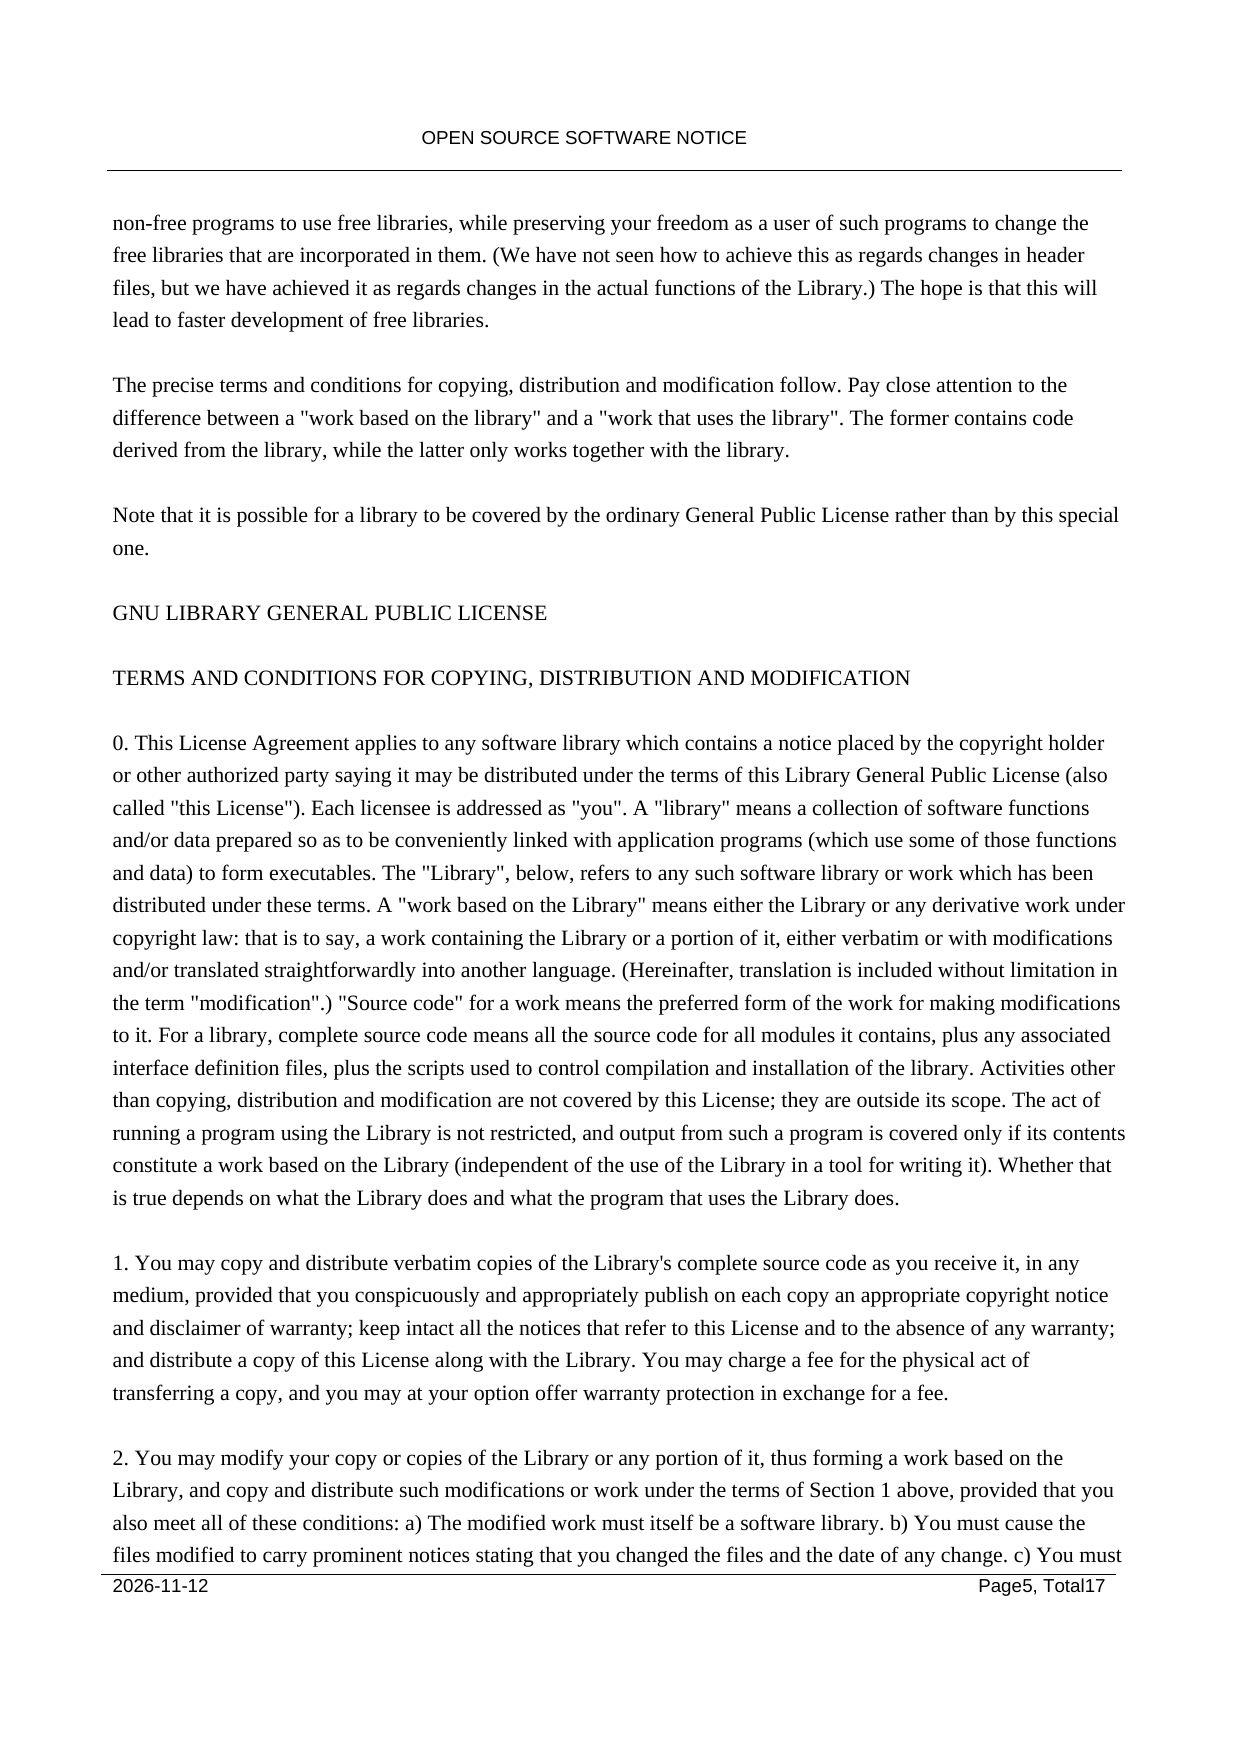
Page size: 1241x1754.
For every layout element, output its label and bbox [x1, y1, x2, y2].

text [112, 206, 1128, 1571]
